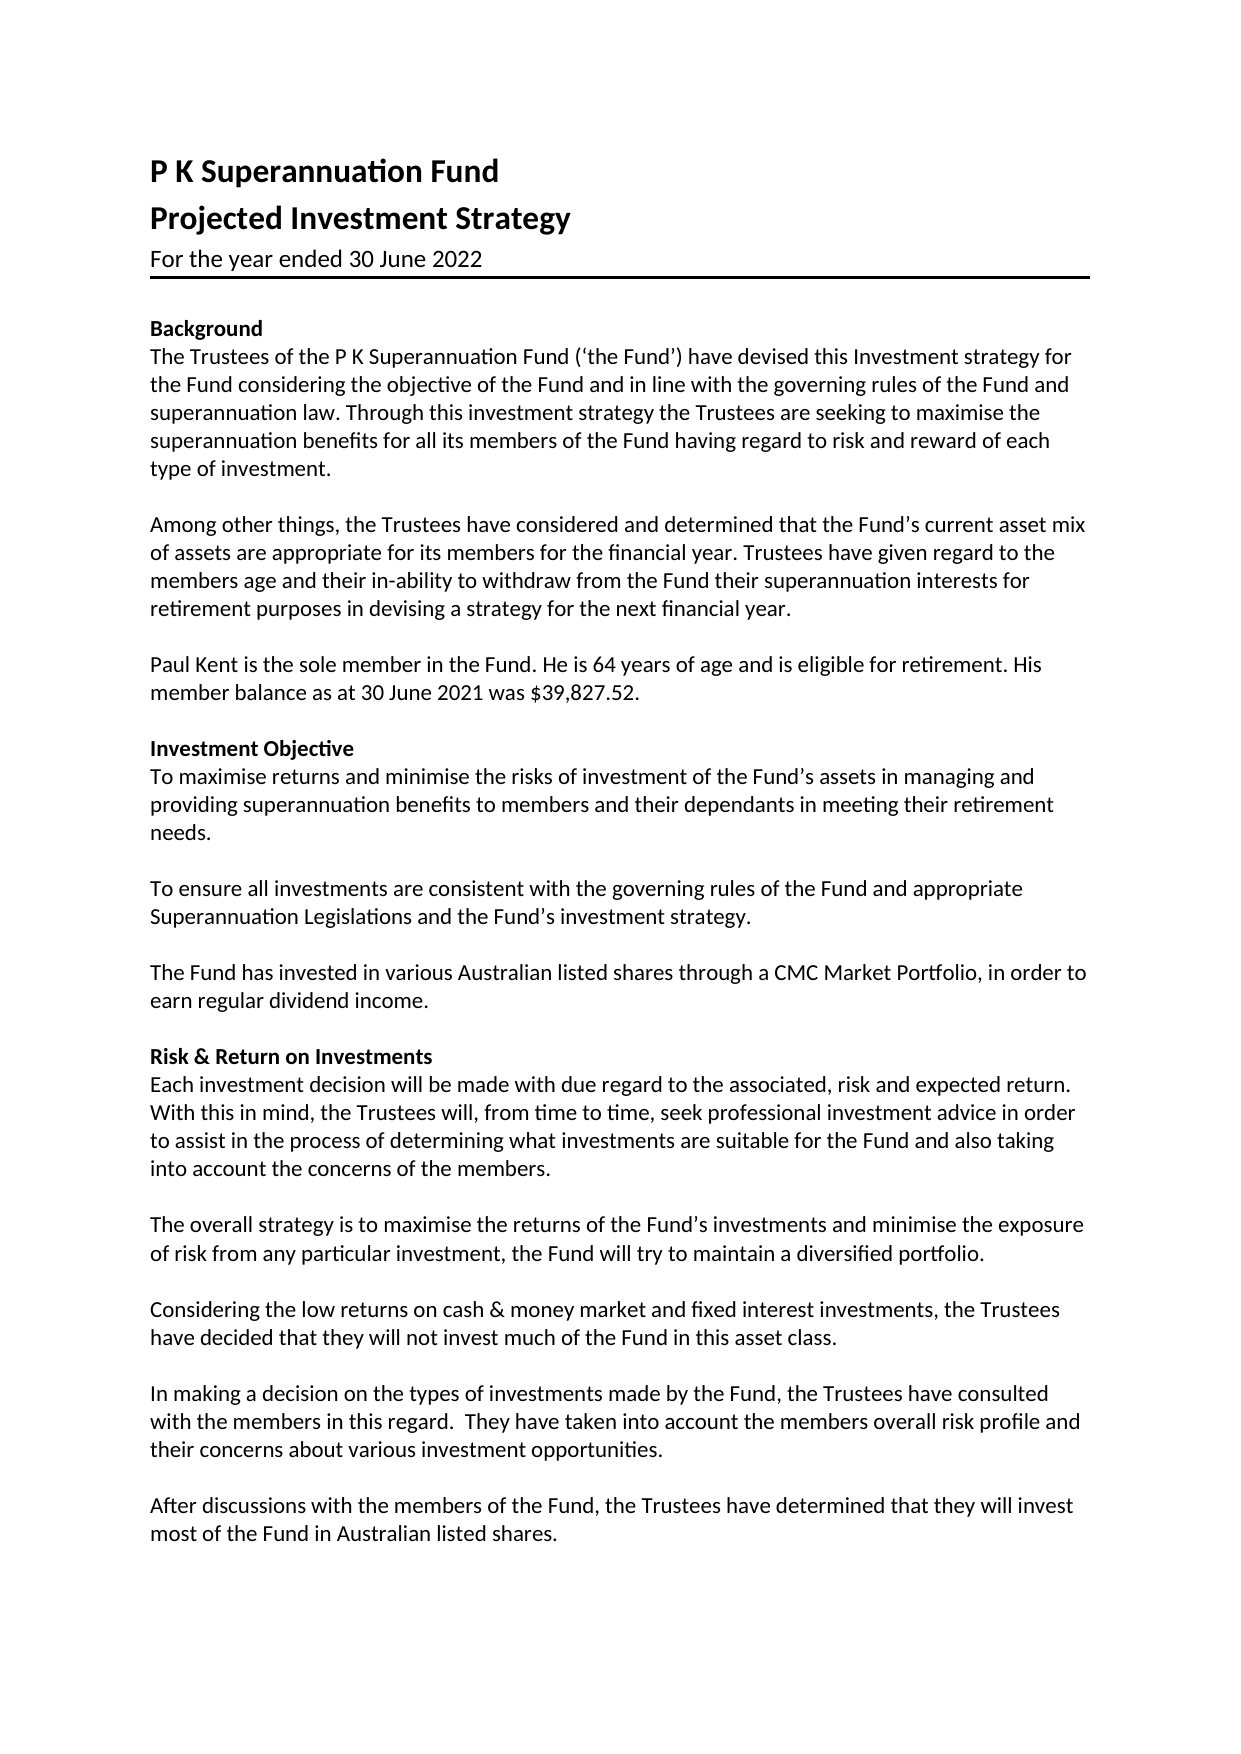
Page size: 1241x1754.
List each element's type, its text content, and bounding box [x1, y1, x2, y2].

text After discussions with the members of the Fund, the Trustees have determined that they will invest most of the Fund in Australian listed shares. [150, 1491, 1090, 1547]
text Considering the low returns on cash & money market and fixed interest investments, the Trustees have decided that they will not invest much of the Fund in this asset class. [150, 1295, 1090, 1351]
text The overall strategy is to maximise the returns of the Fund’s investments and minimise the exposure of risk from any particular investment, the Fund will try to maintain a diversified portfolio. [150, 1211, 1090, 1267]
text Risk & Return on Investments [150, 1042, 1090, 1071]
text Background [150, 314, 1090, 342]
text The Trustees of the P K Superannuation Fund (‘the Fund’) have devised this Investment strategy for the Fund considering the objective of the Fund and in line with the governing rules of the Fund and superannuation law. Through this investment strategy the Trustees are seeking to maximise the superannuation benefits for all its members of the Fund having regard to risk and reward of each type of investment. [150, 342, 1090, 482]
text The Fund has invested in various Australian listed shares through a CMC Market Portfolio, in order to earn regular dividend income. [150, 958, 1090, 1014]
text To ensure all investments are consistent with the governing rules of the Fund and appropriate Superannuation Legislations and the Fund’s investment strategy. [150, 874, 1090, 930]
text Among other things, the Trustees have considered and determined that the Fund’s current asset mix of assets are appropriate for its members for the financial year. Trustees have given regard to the members age and their in-ability to withdraw from the Fund their superannuation interests for retirement purposes in devising a strategy for the next financial year. [150, 510, 1090, 622]
text P K Superannuation Fund [150, 150, 1090, 191]
text Projected Investment Strategy [150, 197, 1090, 237]
text To maximise returns and minimise the risks of investment of the Fund’s assets in managing and providing superannuation benefits to members and their dependants in meeting their retirement needs. [150, 762, 1090, 846]
text Each investment decision will be made with due regard to the associated, risk and expected return. With this in mind, the Trustees will, from time to time, seek professional investment advice in order to assist in the process of determining what investments are suitable for the Fund and also taking into account the concerns of the members. [150, 1071, 1090, 1183]
text In making a decision on the types of investments made by the Fund, the Trustees have consulted with the members in this regard. They have taken into account the members overall risk profile and their concerns about various investment opportunities. [150, 1379, 1090, 1463]
text For the year ended 30 June 2022 [150, 243, 1090, 276]
text Investment Objective [150, 734, 1090, 762]
text Paul Kent is the sole member in the Fund. He is 64 years of age and is eligible for retirement. His member balance as at 30 June 2021 was $39,827.52. [150, 650, 1090, 706]
